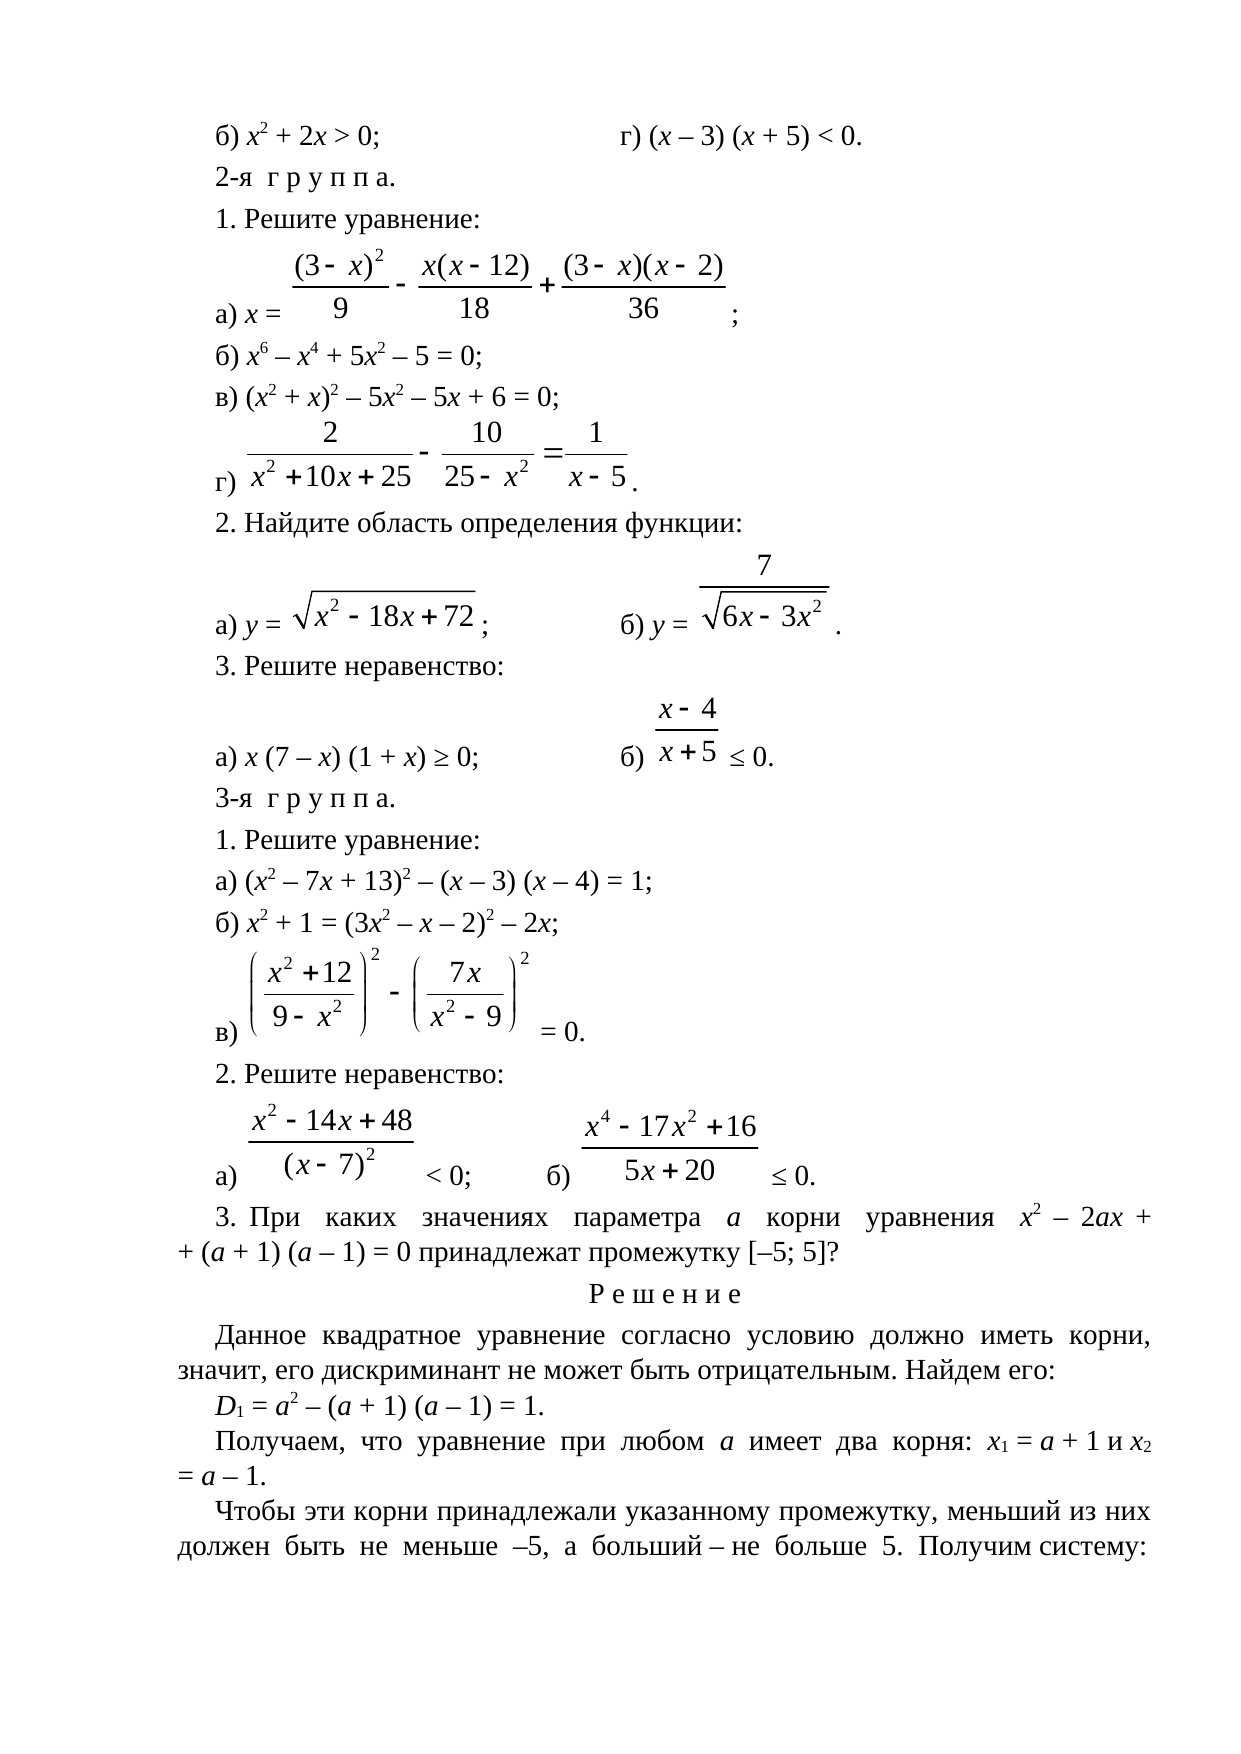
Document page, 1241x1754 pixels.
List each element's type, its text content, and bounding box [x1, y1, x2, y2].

text 1. Решите уравнение: [177, 201, 1152, 234]
text Р е ш е н и е [177, 1276, 1152, 1309]
text а) y = ; б) y = . [177, 547, 1152, 641]
text Данное квадратное уравнение согласно условию должно иметь корни, значит, его дискриминант не может быть отрицательным. Найдем его: [177, 1317, 1152, 1386]
text а) (х2 – 7х + 13)2 – (х – 3) (х – 4) = 1; [177, 863, 1152, 897]
text 1. Решите уравнение: [177, 822, 1152, 856]
text 2. Найдите область определения функции: [177, 505, 1152, 539]
text г) . [177, 414, 1152, 497]
text б) х6 – х4 + 5х2 – 5 = 0; [177, 338, 1152, 371]
text 2. Решите неравенство: [177, 1056, 1152, 1089]
text б) х2 + 2х > 0; г) (х – 3) (х + 5) < 0. [177, 118, 1152, 152]
text в) = 0. [177, 940, 1152, 1048]
text б) х2 + 1 = (3х2 – х – 2)2 – 2х; [177, 905, 1152, 938]
text D1 = а2 – (а + 1) (а – 1) = 1. [177, 1388, 1152, 1421]
text Чтобы эти корни принадлежали указанному промежутку, меньший из них должен быть не меньше –5, а больший – не больше 5. Получим систему: [177, 1493, 1152, 1562]
text Получаем, что уравнение при любом а имеет два корня: х1 = а + 1 и х2 = а – 1. [177, 1423, 1152, 1492]
text а) х = ; [177, 242, 1152, 330]
text а) < 0; б) ≤ 0. [177, 1097, 1152, 1191]
text 3-я г р у п п а. [177, 781, 1152, 814]
text 3. Решите неравенство: [177, 648, 1152, 682]
text а) х (7 – х) (1 + х) ≥ 0; б) ≤ 0. [177, 690, 1152, 773]
text в) (х2 + х)2 – 5х2 – 5х + 6 = 0; [177, 379, 1152, 413]
text 3. При каких значениях параметра а корни уравнения х2 – 2ах + + (а + 1) (а – 1) = 0 принадлежат промежутку [–5; 5]? [177, 1199, 1152, 1268]
text 2-я г р у п п а. [177, 159, 1152, 193]
